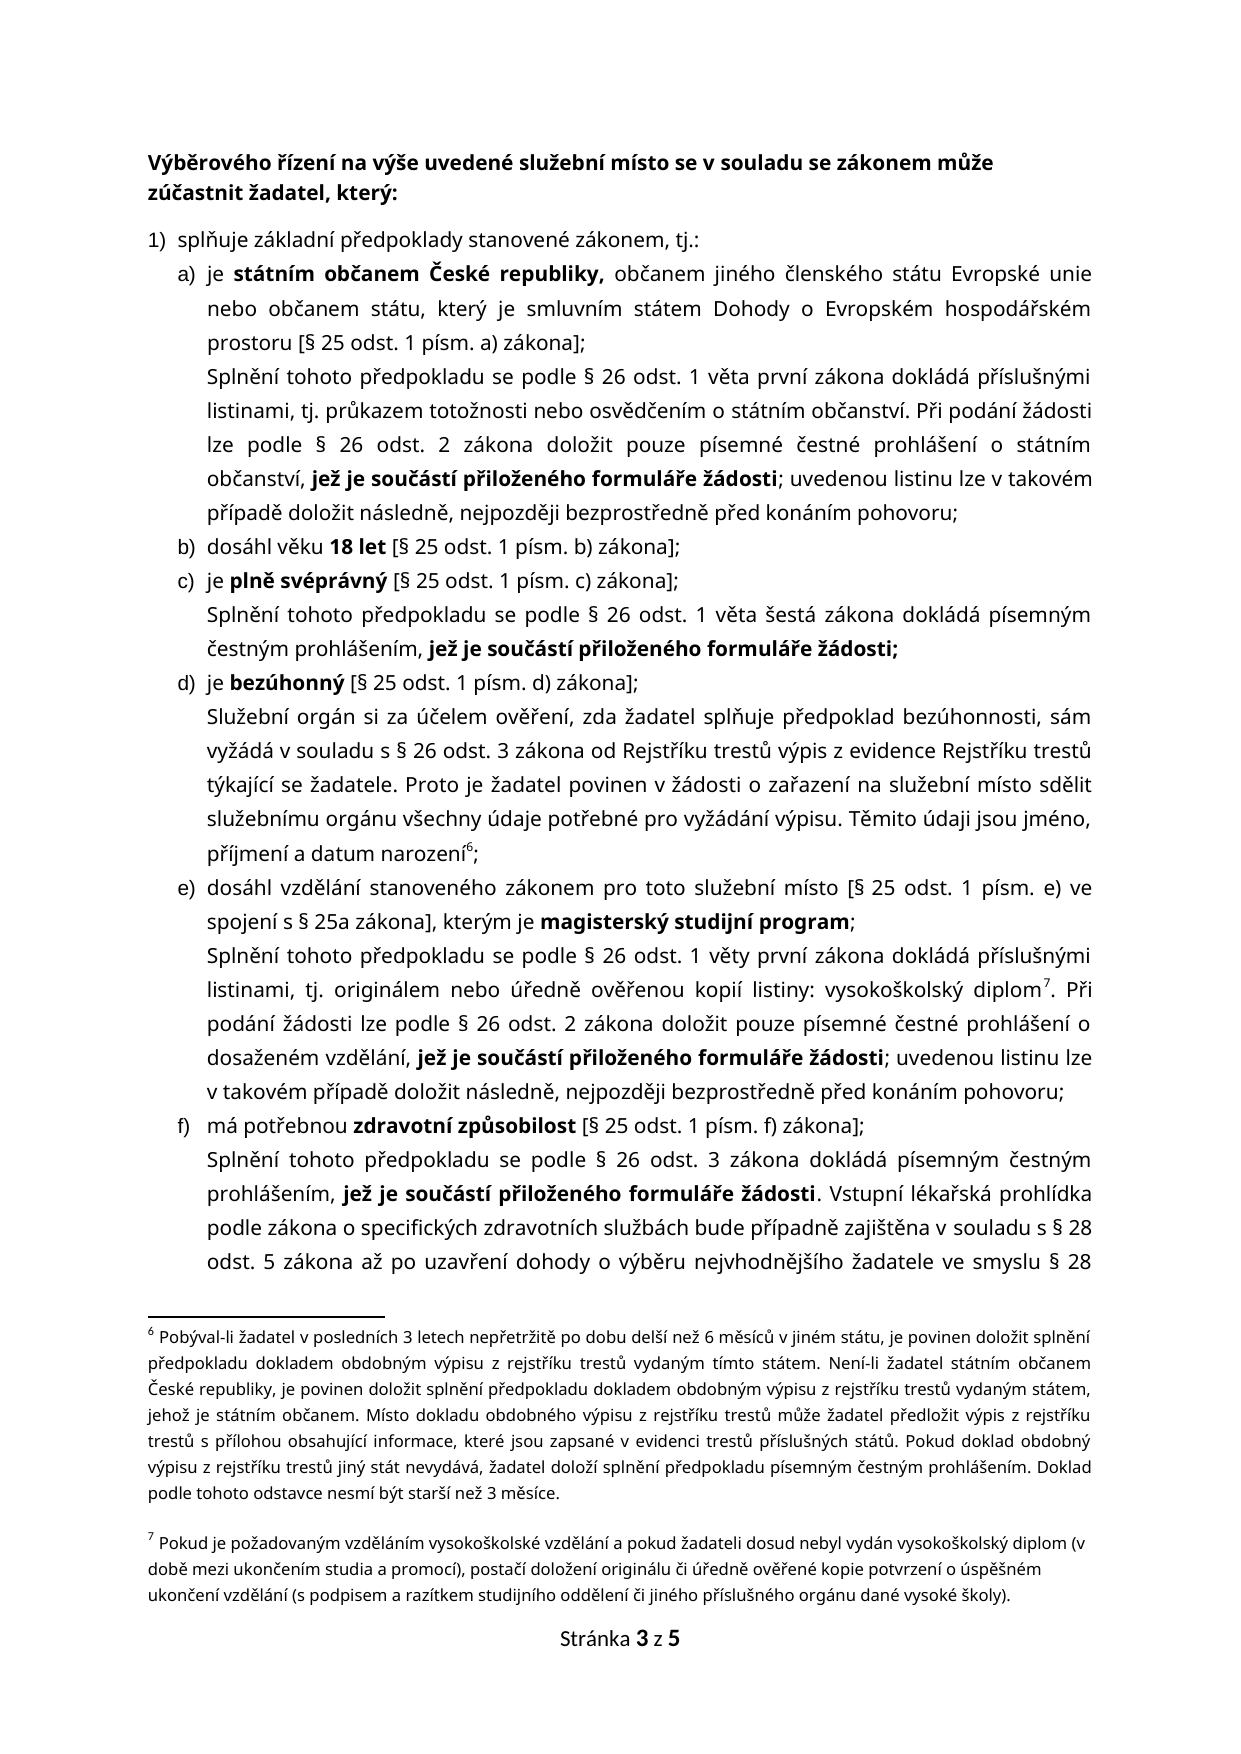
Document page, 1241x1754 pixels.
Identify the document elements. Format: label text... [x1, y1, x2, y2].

list má potřebnou zdravotní způsobilost [§ 25 odst. 1 písm. f) zákona]; [177, 1111, 1093, 1139]
text Splnění tohoto předpokladu se podle § 26 odst. 1 věta šestá zákona dokládá písemným čestným prohlášením, jež je součástí přiloženého formuláře žádosti; [207, 600, 1093, 663]
list je státním občanem České republiky, občanem jiného členského státu Evropské unie nebo občanem státu, který je smluvním státem Dohody o Evropském hospodářském prostoru [§ 25 odst. 1 písm. a) zákona]; [177, 259, 1093, 356]
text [207, 1145, 1093, 1276]
list je plně svéprávný [§ 25 odst. 1 písm. c) zákona]; [177, 566, 1093, 594]
text Splnění tohoto předpokladu se podle § 26 odst. 1 věta první zákona dokládá příslušnými listinami, tj. průkazem totožnosti nebo osvědčením o státním občanství. Při podání žádosti lze podle § 26 odst. 2 zákona doložit pouze písemné čestné prohlášení o státním občanství, jež je součástí přiloženého formuláře žádosti; uvedenou listinu lze v takovém případě doložit následně, nejpozději bezprostředně před konáním pohovoru; [207, 362, 1093, 526]
text Služební orgán si za účelem ověření, zda žadatel splňuje předpoklad bezúhonnosti, sám vyžádá v souladu s § 26 odst. 3 zákona od Rejstříku trestů výpis z evidence Rejstříku trestů týkající se žadatele. Proto je žadatel povinen v žádosti o zařazení na služební místo sdělit služebnímu orgánu všechny údaje potřebné pro vyžádání výpisu. Těmito údaji jsou jméno, příjmení a datum narození; [207, 702, 1093, 867]
list splňuje základní předpoklady stanovené zákonem, tj.: [148, 226, 1093, 254]
list je bezúhonný [§ 25 odst. 1 písm. d) zákona]; [177, 668, 1093, 697]
list dosáhl vzdělání stanoveného zákonem pro toto služební místo [§ 25 odst. 1 písm. e) ve spojení s § 25a zákona], kterým je magisterský studijní program; [177, 873, 1093, 935]
text Splnění tohoto předpokladu se podle § 26 odst. 1 věty první zákona dokládá příslušnými listinami, tj. originálem nebo úředně ověřenou kopií listiny: vysokoškolský diplom. Při podání žádosti lze podle § 26 odst. 2 zákona doložit pouze písemné čestné prohlášení o dosaženém vzdělání, jež je součástí přiloženého formuláře žádosti; uvedenou listinu lze v takovém případě doložit následně, nejpozději bezprostředně před konáním pohovoru; [207, 941, 1093, 1106]
list dosáhl věku 18 let [§ 25 odst. 1 písm. b) zákona]; [177, 532, 1093, 561]
text Výběrového řízení na výše uvedené služební místo se v souladu se zákonem může zúčastnit žadatel, který: [148, 148, 1093, 207]
